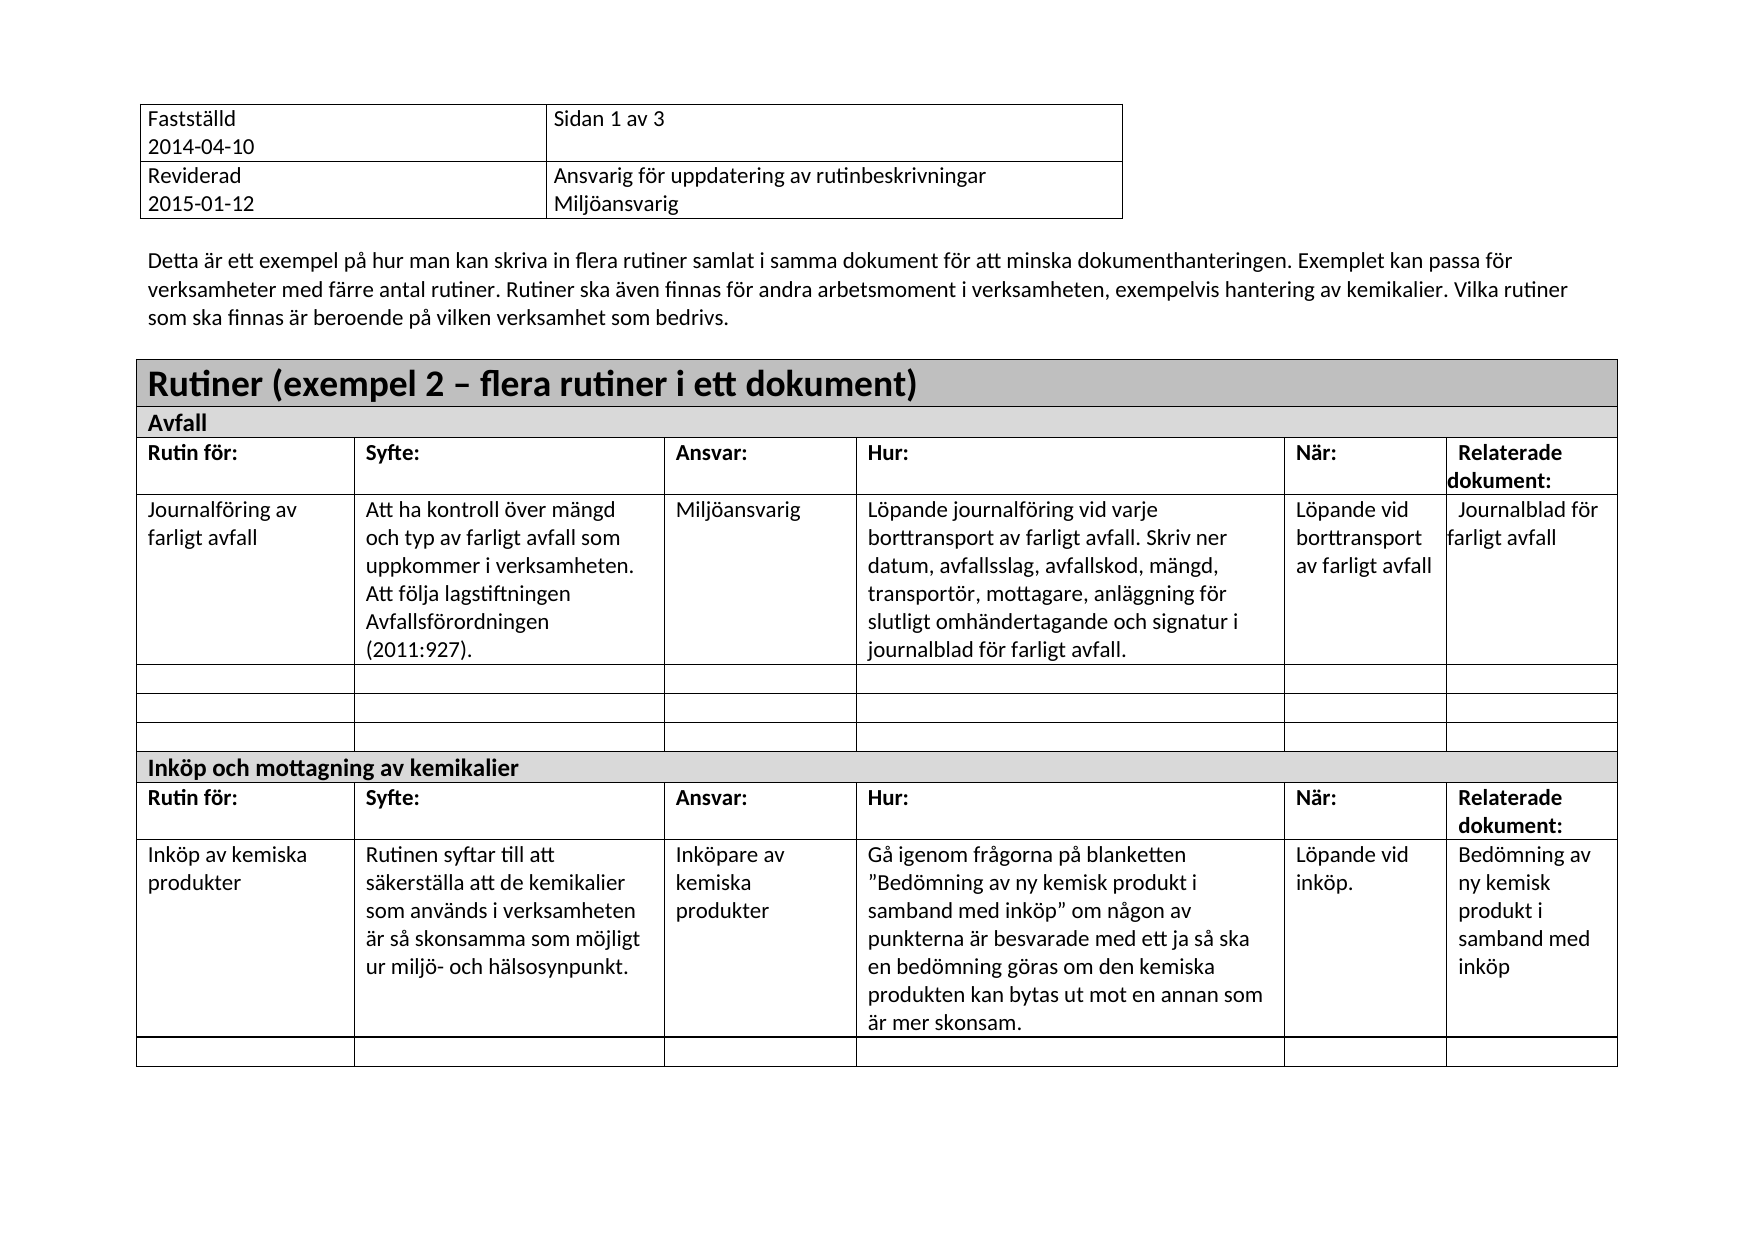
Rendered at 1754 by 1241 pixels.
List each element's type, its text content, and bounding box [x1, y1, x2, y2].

table_header Rutiner (exempel 2 – flera rutiner i ett dokument) [137, 360, 1617, 406]
table_cell [1447, 1038, 1617, 1066]
table_cell [137, 665, 354, 692]
table_cell När: [1285, 438, 1446, 494]
table_cell Ansvar: [665, 783, 856, 839]
table_cell [355, 665, 664, 692]
table_cell Reviderad 2015-01-12 [141, 162, 546, 218]
table_cell [857, 1038, 1284, 1066]
table_cell Syfte: [355, 438, 664, 494]
table_cell [355, 723, 664, 751]
table_cell Rutin för: [137, 783, 354, 839]
table_cell Att ha kontroll över mängd och typ av farligt avfall som uppkommer i verksamheten. Att följa lagstiftningen Avfallsförordningen (2011:927). [355, 495, 664, 663]
table_cell [1285, 1038, 1446, 1066]
table_cell Inköp och mottagning av kemikalier [137, 752, 1617, 782]
table_cell [1447, 665, 1617, 692]
table_cell Syfte: [355, 783, 664, 839]
table_cell [137, 1038, 354, 1066]
table_cell Hur: [857, 783, 1284, 839]
table_cell [665, 694, 856, 722]
table_cell [1285, 694, 1446, 722]
table_cell När: [1285, 783, 1446, 839]
table_cell Ansvar: [665, 438, 856, 494]
table_cell [355, 694, 664, 722]
table_cell Rutinen syftar till att säkerställa att de kemikalier som används i verksamheten är så skonsamma som möjligt ur miljö- och hälsosynpunkt. [355, 840, 664, 1036]
table_cell [1285, 665, 1446, 692]
table_cell Löpande journalföring vid varje borttransport av farligt avfall. Skriv ner datum, avfallsslag, avfallskod, mängd, transportör, mottagare, anläggning för slutligt omhändertagande och signatur i journalblad för farligt avfall. [857, 495, 1284, 663]
table_cell Hur: [857, 438, 1284, 494]
table_cell Inköp av kemiska produkter [137, 840, 354, 1036]
table_cell Journalblad för farligt avfall [1447, 495, 1617, 663]
table_cell Journalföring av farligt avfall [137, 495, 354, 663]
table_cell [1447, 694, 1617, 722]
table_cell Inköpare av kemiska produkter [665, 840, 856, 1036]
table_cell [1447, 723, 1617, 751]
table_header Fastställd 2014-04-10 [141, 105, 546, 161]
table_header Sidan 1 av 1 [547, 105, 1122, 161]
table_cell Bedömning av ny kemisk produkt i samband med inköp [1447, 840, 1617, 1036]
table_cell Ansvarig för uppdatering av rutinbeskrivningar Miljöansvarig [547, 162, 1122, 218]
table_cell [857, 665, 1284, 692]
table_cell Löpande vid inköp. [1285, 840, 1446, 1036]
table_cell Avfall [137, 407, 1617, 437]
table_cell Relaterade dokument: [1447, 783, 1617, 839]
table_cell Miljöansvarig [665, 495, 856, 663]
table_cell Gå igenom frågorna på blanketten ”Bedömning av ny kemisk produkt i samband med inköp” om någon av punkterna är besvarade med ett ja så ska en bedömning göras om den kemiska produkten kan bytas ut mot en annan som är mer skonsam. [857, 840, 1284, 1036]
table_cell Löpande vid borttransport av farligt avfall [1285, 495, 1446, 663]
table_cell [665, 723, 856, 751]
table_cell [665, 1038, 856, 1066]
table_cell [137, 694, 354, 722]
table_cell [355, 1038, 664, 1066]
table_cell Relaterade dokument: [1447, 438, 1617, 494]
table_cell Rutin för: [137, 438, 354, 494]
table_cell [857, 694, 1284, 722]
table_cell [665, 665, 856, 692]
table_cell [1285, 723, 1446, 751]
table_cell [857, 723, 1284, 751]
text Detta är ett exempel på hur man kan skriva in flera rutiner samlat i samma dokument för att minska dokumenthanteringen. Exemplet kan passa för verksamheter med färre antal rutiner. Rutiner ska även finnas för andra arbetsmoment i verksamheten, exempelvis hantering av kemikalier. Vilka rutiner som ska finnas är beroende på vilken verksamhet som bedrivs. [148, 247, 1606, 331]
table_cell [137, 723, 354, 751]
